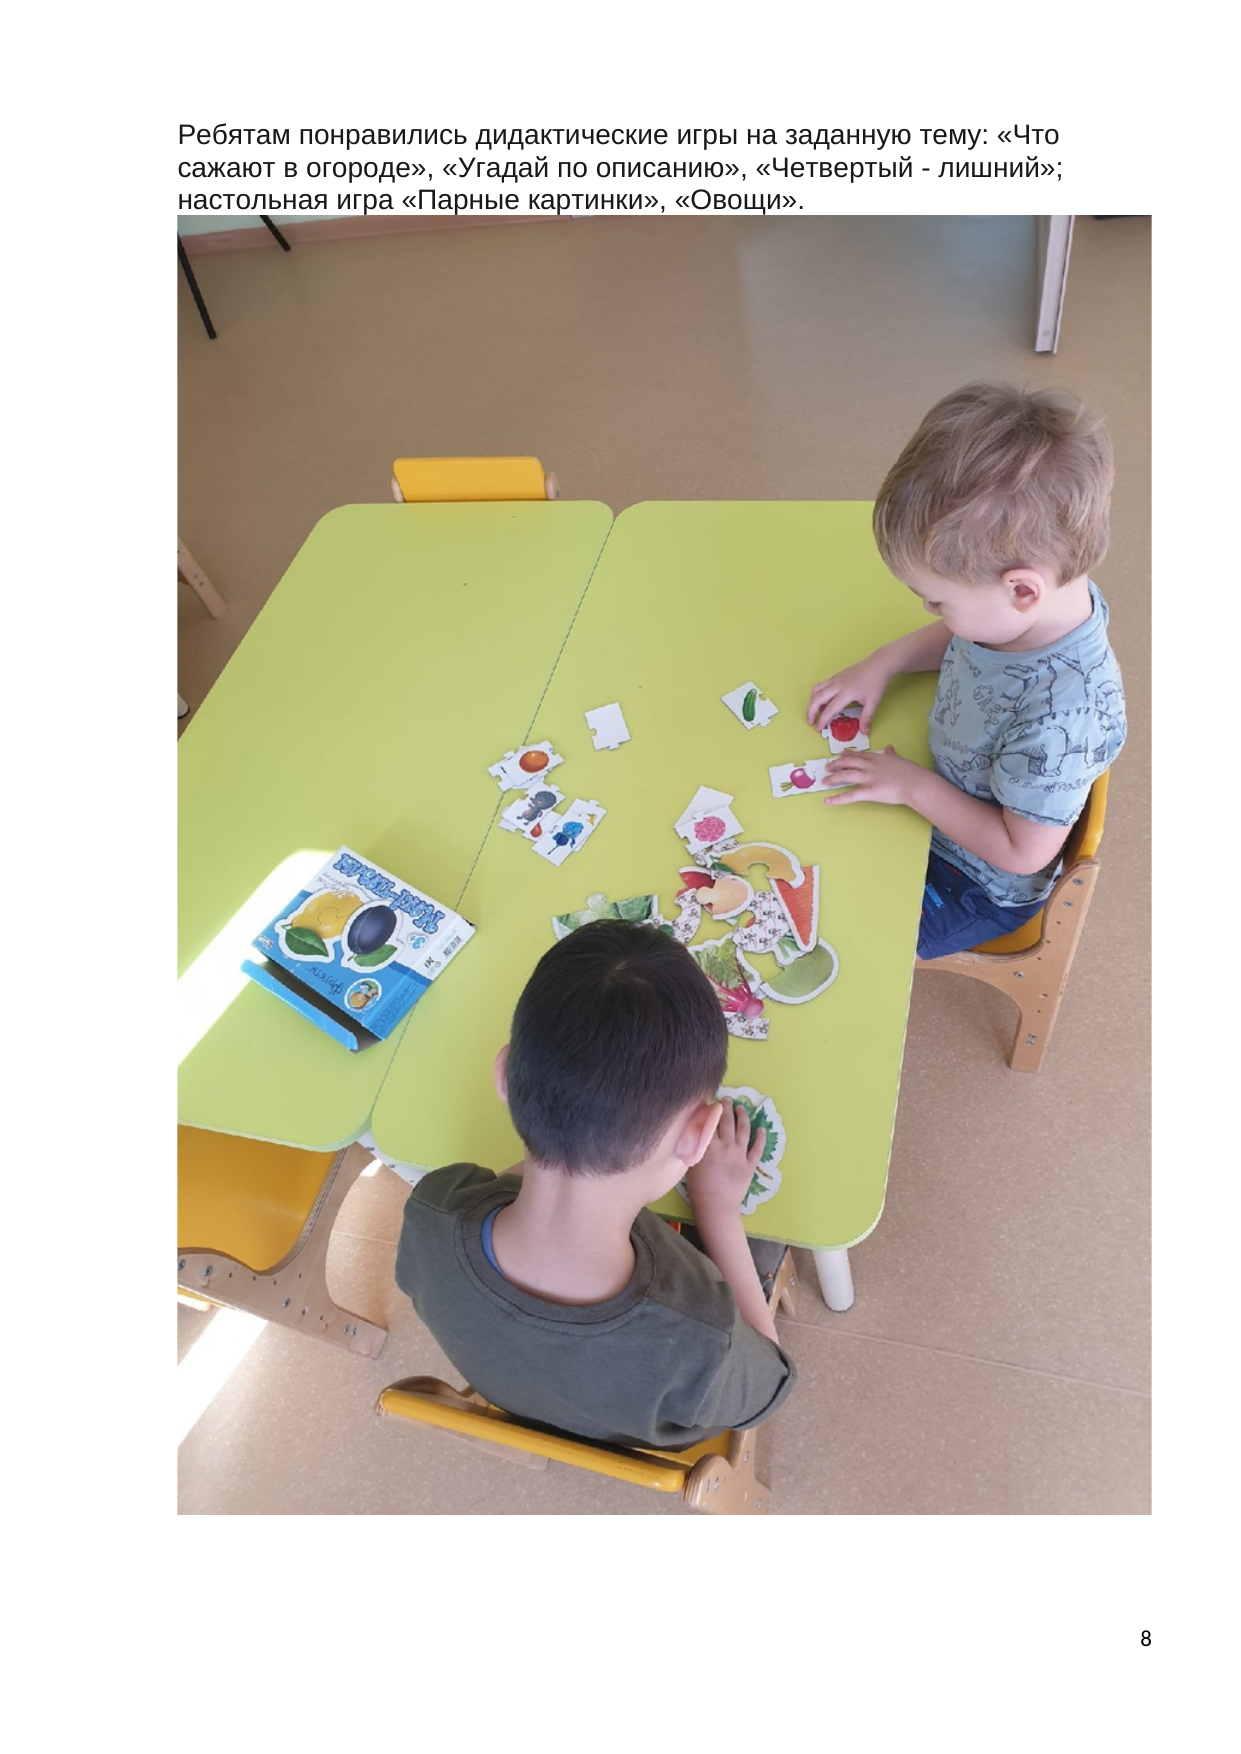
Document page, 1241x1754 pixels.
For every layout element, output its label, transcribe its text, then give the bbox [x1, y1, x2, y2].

text Ребятам понравились дидактические игры на заданную тему: «Что сажают в огороде», «Угадай по описанию», «Четвертый - лишний»; настольная игра «Парные картинки», «Овощи». [177, 118, 1152, 215]
picture [177, 215, 1152, 1515]
